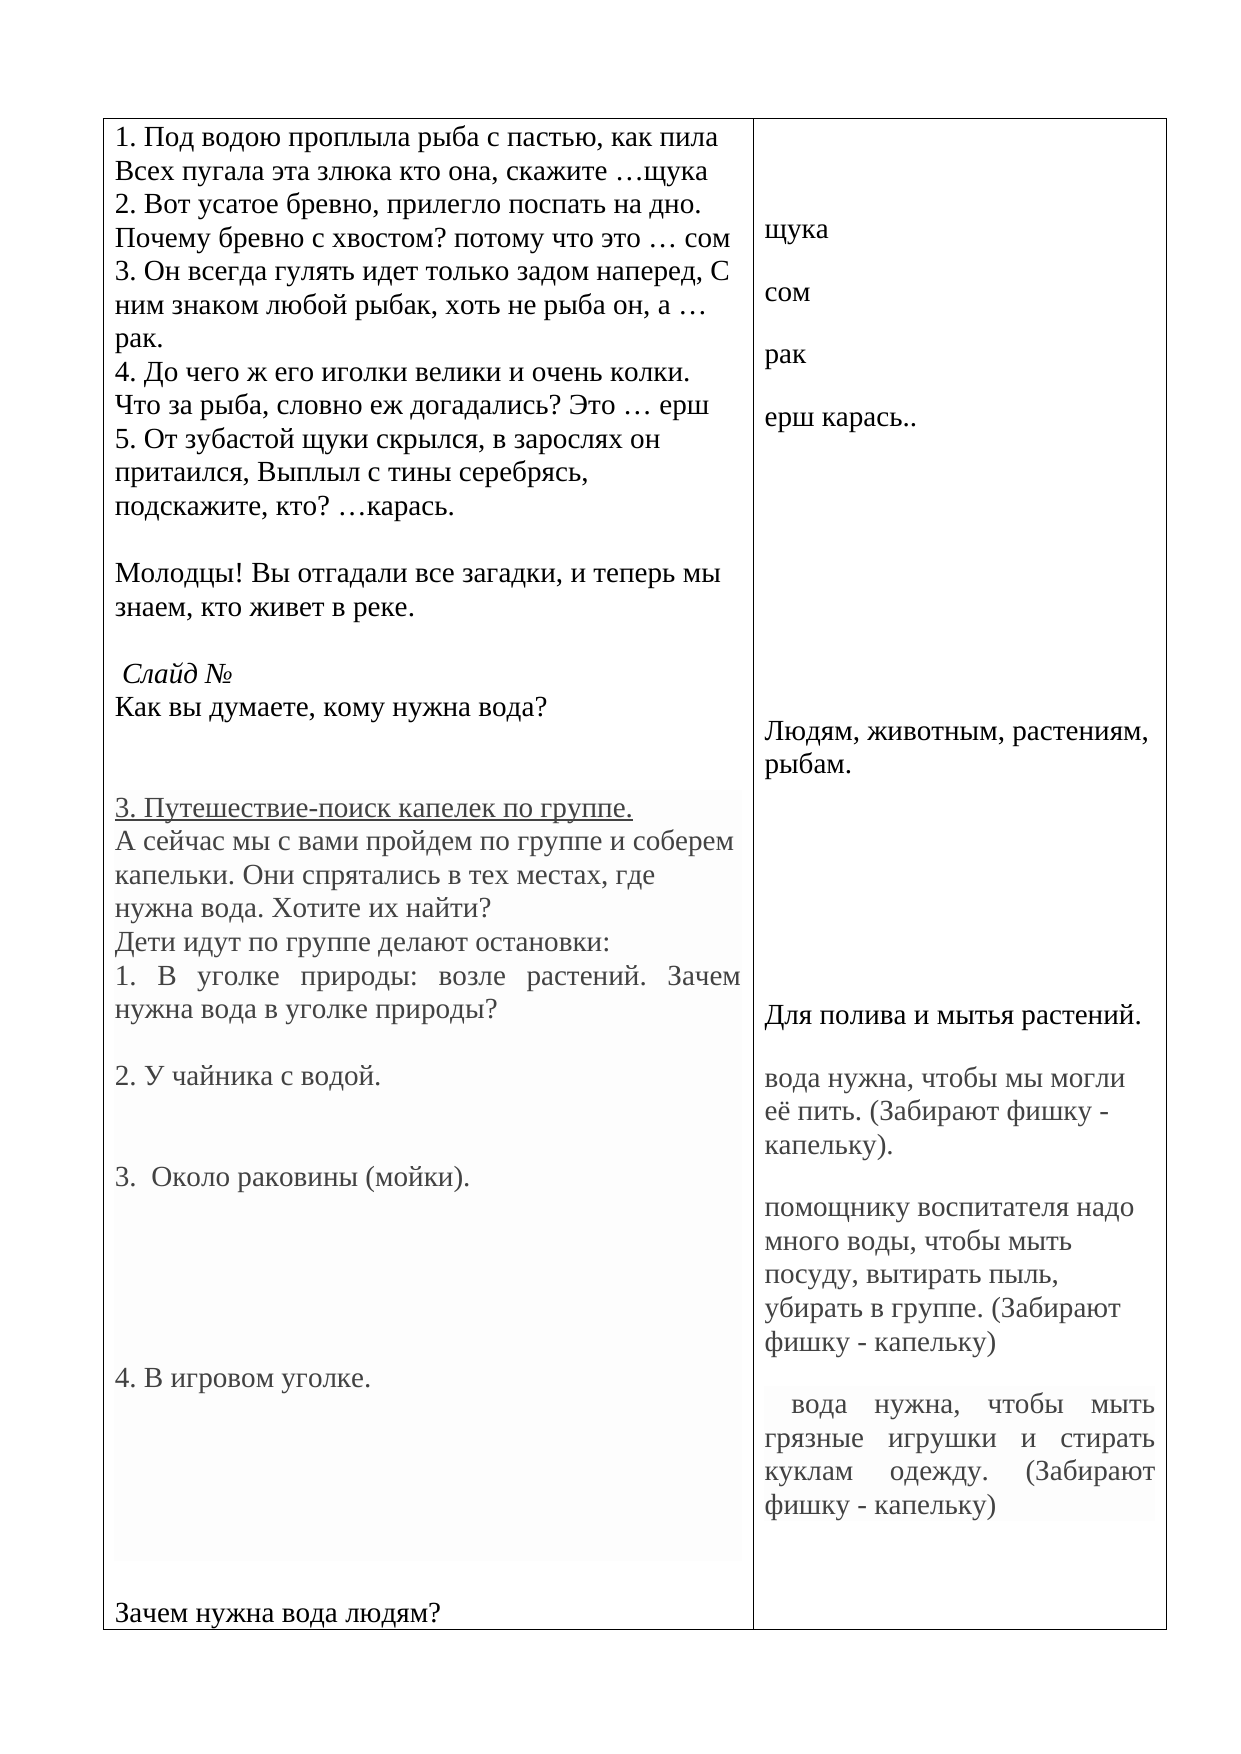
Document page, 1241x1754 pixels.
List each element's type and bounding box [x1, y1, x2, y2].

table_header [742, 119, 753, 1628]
table_header [754, 119, 1166, 1628]
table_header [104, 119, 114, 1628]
